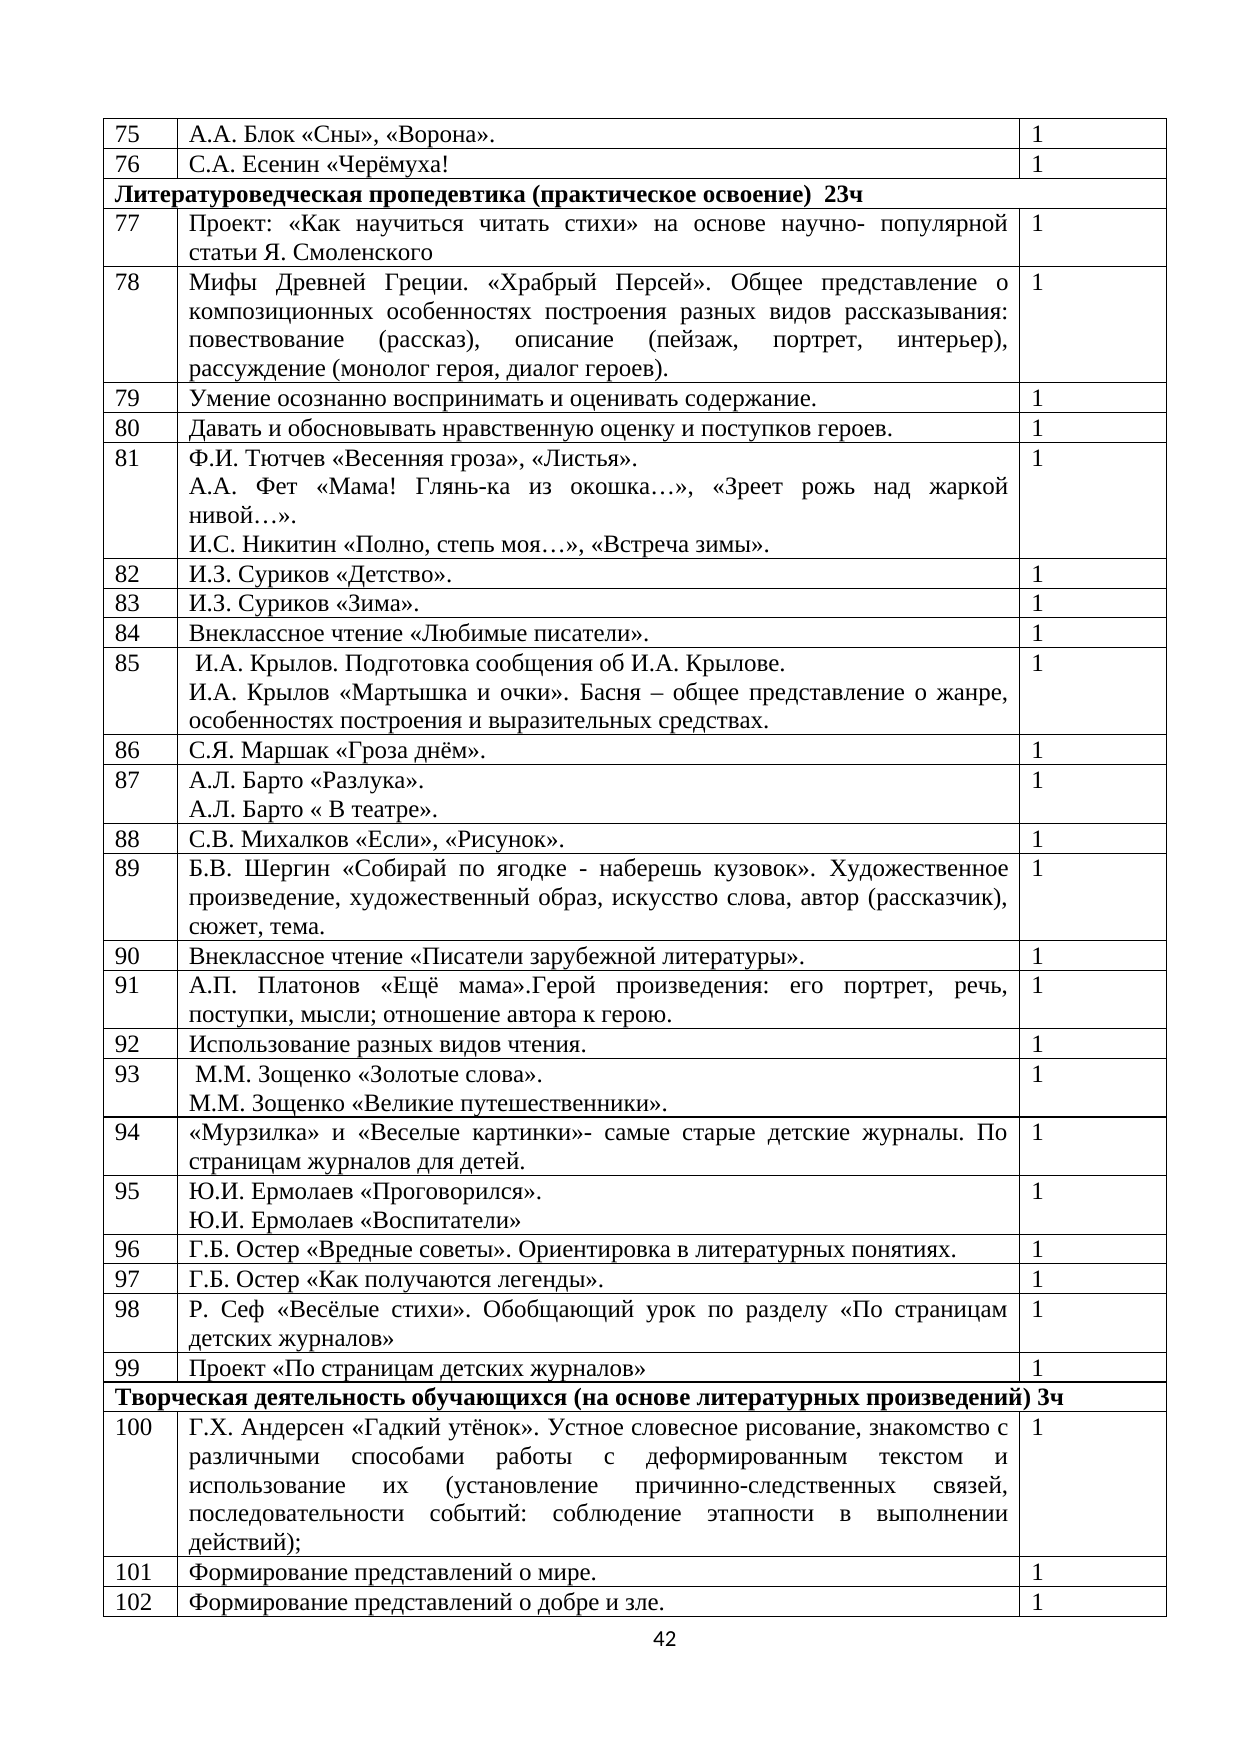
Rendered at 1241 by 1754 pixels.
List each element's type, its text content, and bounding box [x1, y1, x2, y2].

table_cell Внеклассное чтение «Писатели зарубежной литературы». [178, 941, 1019, 969]
table_cell Г.Б. Остер «Вредные советы». Ориентировка в литературных понятиях. [178, 1235, 1019, 1263]
table_cell И.З. Суриков «Зима». [178, 589, 1019, 617]
table_cell 1 [1020, 1118, 1166, 1175]
table_cell 1 [1020, 1264, 1166, 1293]
table_cell «Мурзилка» и «Веселые картинки»- самые старые детские журналы. По страницам журналов для детей. [178, 1118, 1019, 1175]
table_cell А.Л. Барто «Разлука». А.Л. Барто « В театре». [178, 765, 1019, 823]
table_cell 1 [1020, 559, 1166, 587]
table_cell 1 [1020, 648, 1166, 734]
table_cell 77 [104, 209, 177, 266]
table_cell 1 [1020, 1059, 1166, 1116]
table_cell 1 [1020, 941, 1166, 969]
table_cell 87 [104, 765, 177, 823]
table_cell 88 [104, 824, 177, 852]
table_cell 80 [104, 413, 177, 442]
table_cell 1 [1020, 971, 1166, 1028]
table_cell Использование разных видов чтения. [178, 1029, 1019, 1058]
table_cell Формирование представлений о добре и зле. [178, 1587, 1019, 1616]
table_cell 1 [1020, 1587, 1166, 1616]
table_cell 1 [1020, 1029, 1166, 1058]
table_cell 79 [104, 383, 177, 412]
table_cell 1 [1020, 1176, 1166, 1233]
table_cell М.М. Зощенко «Золотые слова». М.М. Зощенко «Великие путешественники». [178, 1059, 1019, 1116]
table_cell 1 [1020, 824, 1166, 852]
table_cell Г.Б. Остер «Как получаются легенды». [178, 1264, 1019, 1293]
table_cell 75 [104, 119, 177, 148]
table_cell 1 [1020, 267, 1166, 382]
table_cell Внеклассное чтение «Любимые писатели». [178, 618, 1019, 647]
table_cell Умение осознанно воспринимать и оценивать содержание. [178, 383, 1019, 412]
table_cell Р. Сеф «Весёлые стихи». Обобщающий урок по разделу «По страницам детских журналов» [178, 1294, 1019, 1352]
table_cell 1 [1020, 618, 1166, 647]
table_cell 1 [1020, 119, 1166, 148]
table_cell Давать и обосновывать нравственную оценку и поступков героев. [178, 413, 1019, 442]
table_cell 98 [104, 1294, 177, 1352]
table_cell 1 [1020, 1294, 1166, 1352]
table_cell И.А. Крылов. Подготовка сообщения об И.А. Крылове. И.А. Крылов «Мартышка и очки». Басня – общее представление о жанре, особенностях построения и выразительных средствах. [178, 648, 1019, 734]
table_cell Ф.И. Тютчев «Весенняя гроза», «Листья». А.А. Фет «Мама! Глянь-ка из окошка…», «Зреет рожь над жаркой нивой…». И.С. Никитин «Полно, степь моя…», «Встреча зимы». [178, 443, 1019, 558]
table_cell 83 [104, 589, 177, 617]
table_cell 1 [1020, 1235, 1166, 1263]
table_cell Проект: «Как научиться читать стихи» на основе научно- популярной статьи Я. Смоленского [178, 209, 1019, 266]
table_cell 1 [1020, 383, 1166, 412]
table_cell Проект «По страницам детских журналов» [178, 1353, 1019, 1381]
table_cell 1 [1020, 1557, 1166, 1586]
table_cell 84 [104, 618, 177, 647]
table_cell А.А. Блок «Сны», «Ворона». [178, 119, 1019, 148]
table_cell 90 [104, 941, 177, 969]
table_cell 96 [104, 1235, 177, 1263]
table_cell 97 [104, 1264, 177, 1293]
table_cell Литературоведческая пропедевтика (практическое освоение) 23ч [104, 179, 1166, 207]
table_cell Творческая деятельность обучающихся (на основе литературных произведений) 3ч [104, 1383, 1166, 1411]
table_cell 82 [104, 559, 177, 587]
table_cell 101 [104, 1557, 177, 1586]
table_cell И.З. Суриков «Детство». [178, 559, 1019, 587]
table_cell 1 [1020, 854, 1166, 940]
table_cell 1 [1020, 1353, 1166, 1381]
table_cell 1 [1020, 735, 1166, 764]
table_cell Мифы Древней Греции. «Храбрый Персей». Общее представление о композиционных особенностях построения разных видов рассказывания: повествование (рассказ), описание (пейзаж, портрет, интерьер), рассуждение (монолог героя, диалог героев). [178, 267, 1019, 382]
table_cell С.Я. Маршак «Гроза днём». [178, 735, 1019, 764]
table_cell С.А. Есенин «Черёмуха! [178, 149, 1019, 178]
table_cell 102 [104, 1587, 177, 1616]
table_cell 1 [1020, 209, 1166, 266]
table_cell 1 [1020, 765, 1166, 823]
table_cell 95 [104, 1176, 177, 1233]
table_cell Г.Х. Андерсен «Гадкий утёнок». Устное словесное рисование, знакомство с различными способами работы с деформированным текстом и использование их (установление причинно-следственных связей, последовательности событий: соблюдение этапности в выполнении действий); [178, 1412, 1019, 1556]
table_cell 1 [1020, 589, 1166, 617]
table_cell 89 [104, 854, 177, 940]
table_cell 93 [104, 1059, 177, 1116]
table_cell 78 [104, 267, 177, 382]
table_cell 1 [1020, 413, 1166, 442]
table_cell Ю.И. Ермолаев «Проговорился». Ю.И. Ермолаев «Воспитатели» [178, 1176, 1019, 1233]
table_cell 76 [104, 149, 177, 178]
table_cell 99 [104, 1353, 177, 1381]
table_cell Б.В. Шергин «Собирай по ягодке - наберешь кузовок». Художественное произведение, художественный образ, искусство слова, автор (рассказчик), сюжет, тема. [178, 854, 1019, 940]
table_cell 86 [104, 735, 177, 764]
table_cell 1 [1020, 149, 1166, 178]
table_cell А.П. Платонов «Ещё мама».Герой произведения: его портрет, речь, поступки, мысли; отношение автора к герою. [178, 971, 1019, 1028]
table_cell 81 [104, 443, 177, 558]
table_cell 92 [104, 1029, 177, 1058]
table_cell С.В. Михалков «Если», «Рисунок». [178, 824, 1019, 852]
table_cell Формирование представлений о мире. [178, 1557, 1019, 1586]
table_cell 1 [1020, 443, 1166, 558]
table_cell 100 [104, 1412, 177, 1556]
table_cell 91 [104, 971, 177, 1028]
table_cell 94 [104, 1118, 177, 1175]
table_cell 85 [104, 648, 177, 734]
table_cell 1 [1020, 1412, 1166, 1556]
